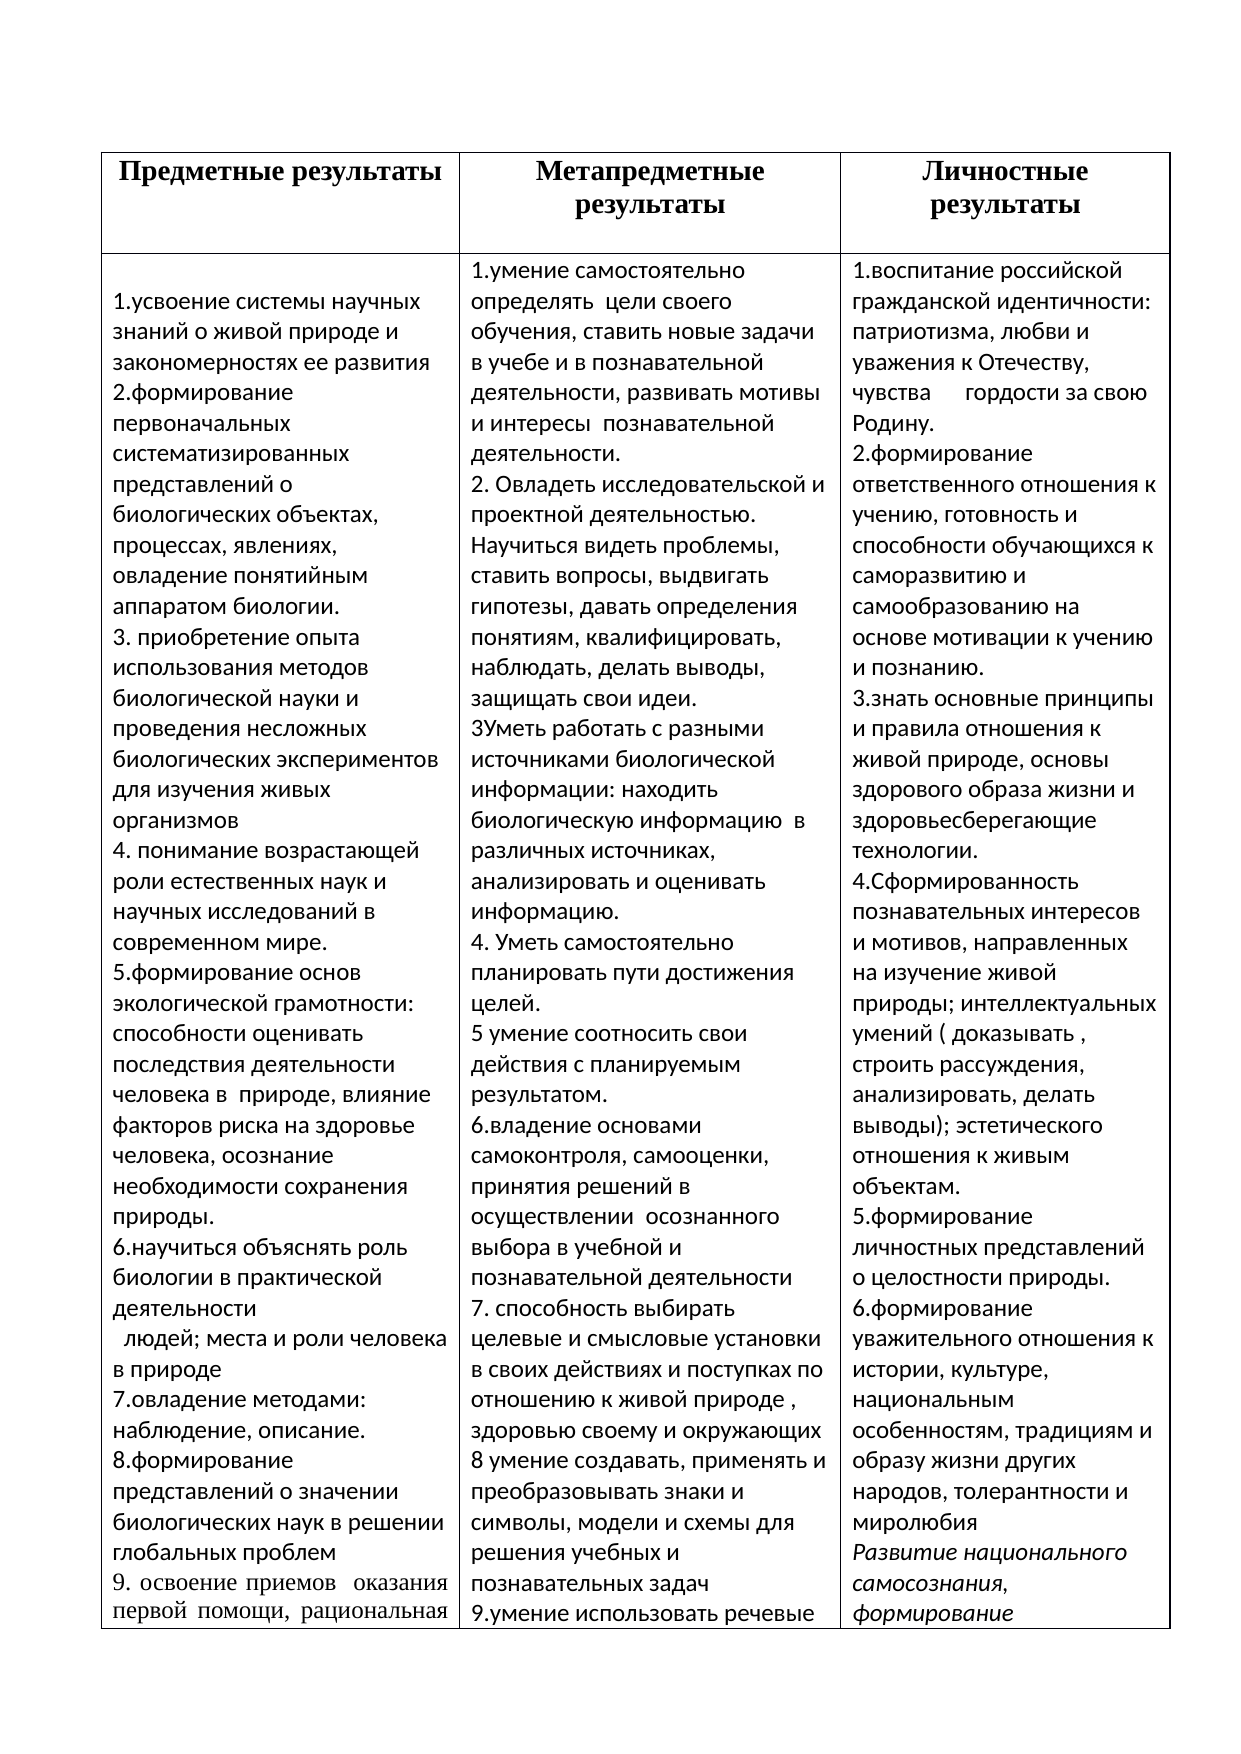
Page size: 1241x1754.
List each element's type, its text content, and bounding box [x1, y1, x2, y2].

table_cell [460, 254, 840, 1628]
table_header Предметные результаты [102, 153, 459, 253]
table_header Личностные результаты [841, 153, 1169, 253]
table_header Метапредметные результаты [460, 153, 840, 253]
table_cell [841, 254, 1169, 1628]
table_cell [102, 254, 459, 1628]
